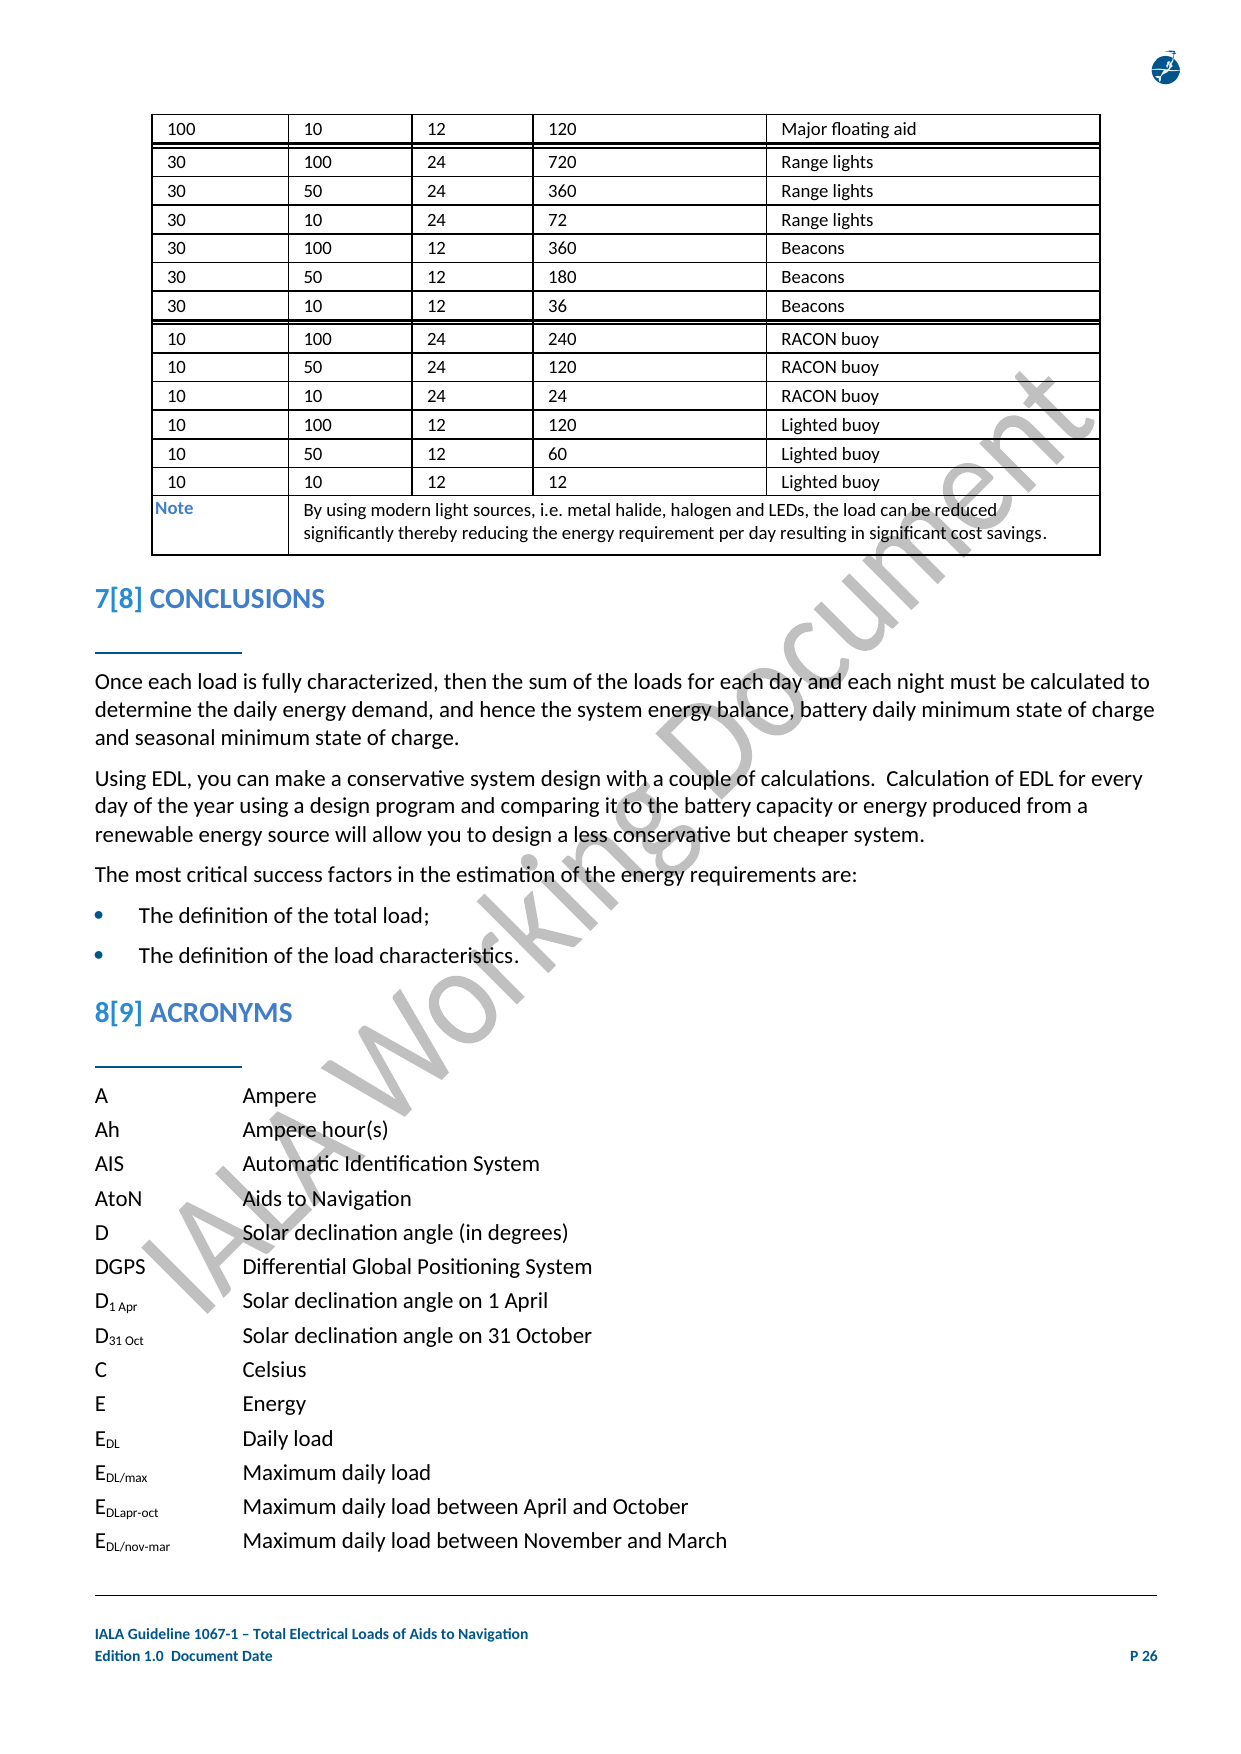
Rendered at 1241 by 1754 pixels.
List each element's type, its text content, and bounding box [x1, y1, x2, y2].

table_cell Lighted buoy [767, 440, 1099, 467]
table_cell 50 [289, 354, 411, 381]
text AIS Automatic Identification System [94, 1149, 1157, 1177]
table_cell 10 [289, 468, 411, 495]
table_cell 180 [534, 263, 766, 290]
table_cell 10 [153, 468, 288, 495]
table_cell 10 [153, 354, 288, 381]
table_cell 24 [413, 382, 532, 409]
table_cell 24 [413, 206, 532, 233]
table_cell 30 [153, 149, 288, 176]
table_cell RACON buoy [767, 325, 1099, 352]
table_cell 12 [413, 263, 532, 290]
table_cell Range lights [767, 177, 1099, 204]
table_cell 72 [534, 206, 766, 233]
table_cell 10 [153, 411, 288, 438]
text The definition of the total load; [94, 901, 1157, 929]
table_cell 24 [413, 325, 532, 352]
text C Celsius [94, 1355, 1157, 1383]
text A Ampere [94, 1081, 1157, 1109]
table_cell By using modern light sources, i.e. metal halide, halogen and LEDs, the load can be reduced significantly thereby reducing the energy requirement per day resulting in significant cost savings. [289, 496, 1099, 554]
table_cell 30 [153, 263, 288, 290]
subtitle CONCLUSIONS [94, 580, 1157, 616]
table_cell 120 [534, 115, 766, 142]
table_cell 50 [289, 440, 411, 467]
table_cell 100 [153, 115, 288, 142]
table_cell 360 [534, 235, 766, 261]
table_cell 120 [534, 411, 766, 438]
table_cell Lighted buoy [767, 411, 1099, 438]
text DGPS Differential Global Positioning System [94, 1252, 1157, 1280]
table_cell 100 [289, 411, 411, 438]
table_cell Major floating aid [767, 115, 1099, 142]
table_cell 120 [534, 354, 766, 381]
text The most critical success factors in the estimation of the energy requirements are: [94, 860, 1157, 888]
table_cell Note [153, 496, 288, 554]
table_cell 10 [289, 115, 411, 142]
table_cell Range lights [767, 206, 1099, 233]
table_cell 10 [289, 382, 411, 409]
table_cell 12 [413, 235, 532, 261]
table_cell 100 [289, 149, 411, 176]
table_cell 50 [289, 263, 411, 290]
table_cell 10 [289, 292, 411, 319]
text Using EDL, you can make a conservative system design with a couple of calculations. Calculation of EDL for every day of the year using a design program and comparing it to the battery capacity or energy produced from a renewable energy source will allow you to design a less conservative but cheaper system. [94, 764, 1157, 848]
picture [1120, 0, 1239, 119]
text The definition of the load characteristics. [94, 941, 1157, 969]
table_cell 60 [534, 440, 766, 467]
table_cell 30 [153, 292, 288, 319]
table_cell RACON buoy [767, 354, 1099, 381]
table_cell 12 [413, 292, 532, 319]
table_cell 10 [153, 382, 288, 409]
text D Solar declination angle (in degrees) [94, 1218, 1157, 1246]
text EDL Daily load [94, 1424, 1157, 1452]
table_cell RACON buoy [767, 382, 1099, 409]
table_cell 30 [153, 235, 288, 261]
text D1 Apr Solar declination angle on 1 April [94, 1287, 1157, 1314]
table_cell 12 [413, 115, 532, 142]
table_cell Beacons [767, 235, 1099, 261]
table_cell 12 [534, 468, 766, 495]
table_cell 240 [534, 325, 766, 352]
table_cell 10 [153, 440, 288, 467]
table_cell Lighted buoy [767, 468, 1099, 495]
text Ah Ampere hour(s) [94, 1115, 1157, 1143]
table_cell 50 [289, 177, 411, 204]
table_cell Beacons [767, 263, 1099, 290]
table_cell 30 [153, 206, 288, 233]
table_cell 36 [534, 292, 766, 319]
table_cell 720 [534, 149, 766, 176]
table_cell 24 [413, 149, 532, 176]
table_cell 24 [534, 382, 766, 409]
text EDLapr-oct Maximum daily load between April and October [94, 1492, 1157, 1520]
table_cell 24 [413, 354, 532, 381]
table_cell Beacons [767, 292, 1099, 319]
subtitle ACRONYMS [94, 994, 1157, 1030]
table_cell Range lights [767, 149, 1099, 176]
table_cell 100 [289, 325, 411, 352]
text Once each load is fully characterized, then the sum of the loads for each day and each night must be calculated to determine the daily energy demand, and hence the system energy balance, battery daily minimum state of charge and seasonal minimum state of charge. [94, 667, 1157, 751]
text EDL/nov-mar Maximum daily load between November and March [94, 1526, 1157, 1554]
table_cell 12 [413, 468, 532, 495]
table_cell 24 [413, 177, 532, 204]
table_cell 10 [289, 206, 411, 233]
text E Energy [94, 1389, 1157, 1417]
text AtoN Aids to Navigation [94, 1184, 1157, 1212]
text D31 Oct Solar declination angle on 31 October [94, 1321, 1157, 1349]
table_cell 30 [153, 177, 288, 204]
table_cell 360 [534, 177, 766, 204]
table_cell 12 [413, 440, 532, 467]
text EDL/max Maximum daily load [94, 1458, 1157, 1486]
table_cell 10 [153, 325, 288, 352]
table_cell 100 [289, 235, 411, 261]
table_cell 12 [413, 411, 532, 438]
